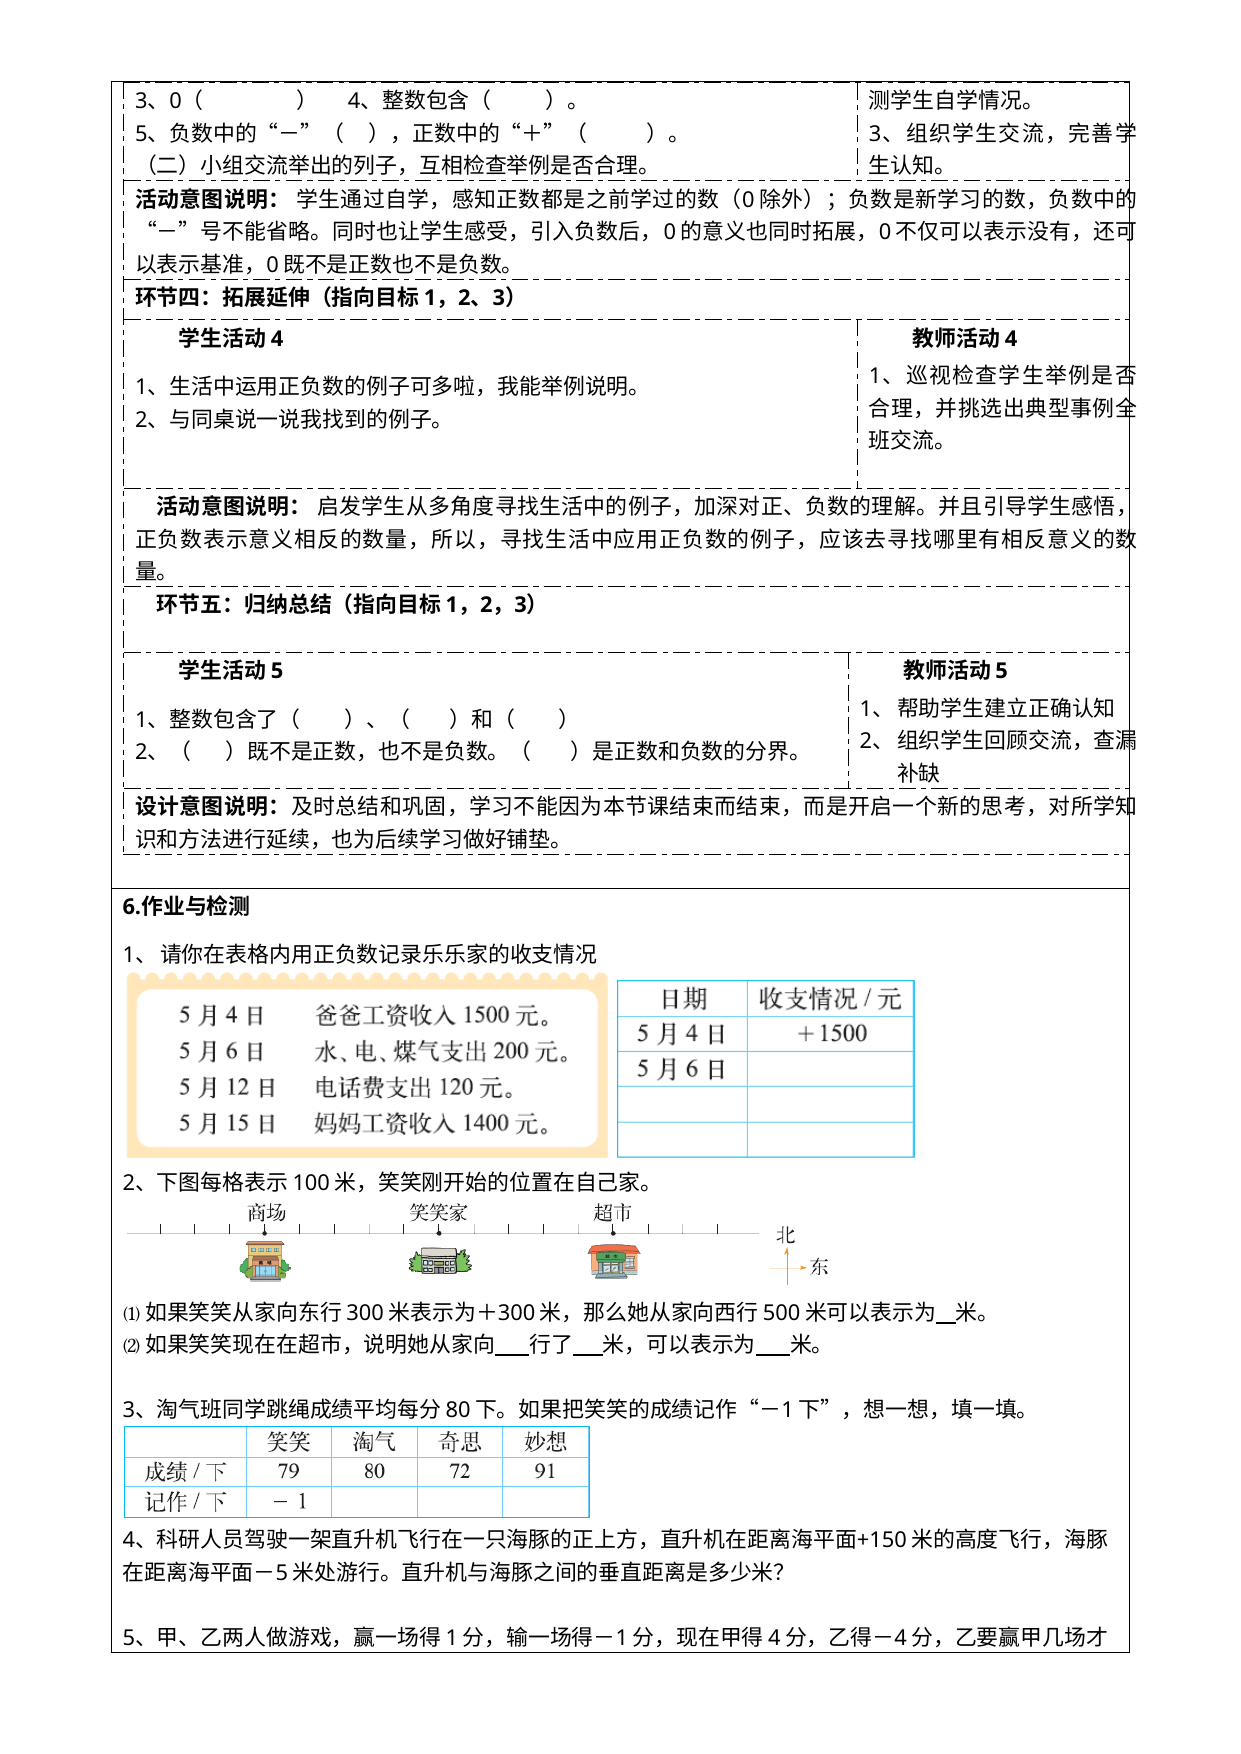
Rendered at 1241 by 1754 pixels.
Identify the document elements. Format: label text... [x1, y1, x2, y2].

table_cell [112, 889, 1129, 1652]
picture [126, 1428, 588, 1516]
picture [616, 978, 915, 1161]
picture [766, 1223, 829, 1286]
picture [122, 969, 612, 1161]
picture [122, 1196, 761, 1286]
table_cell 5.学习过程设计 [112, 82, 1129, 887]
picture [122, 1424, 591, 1519]
